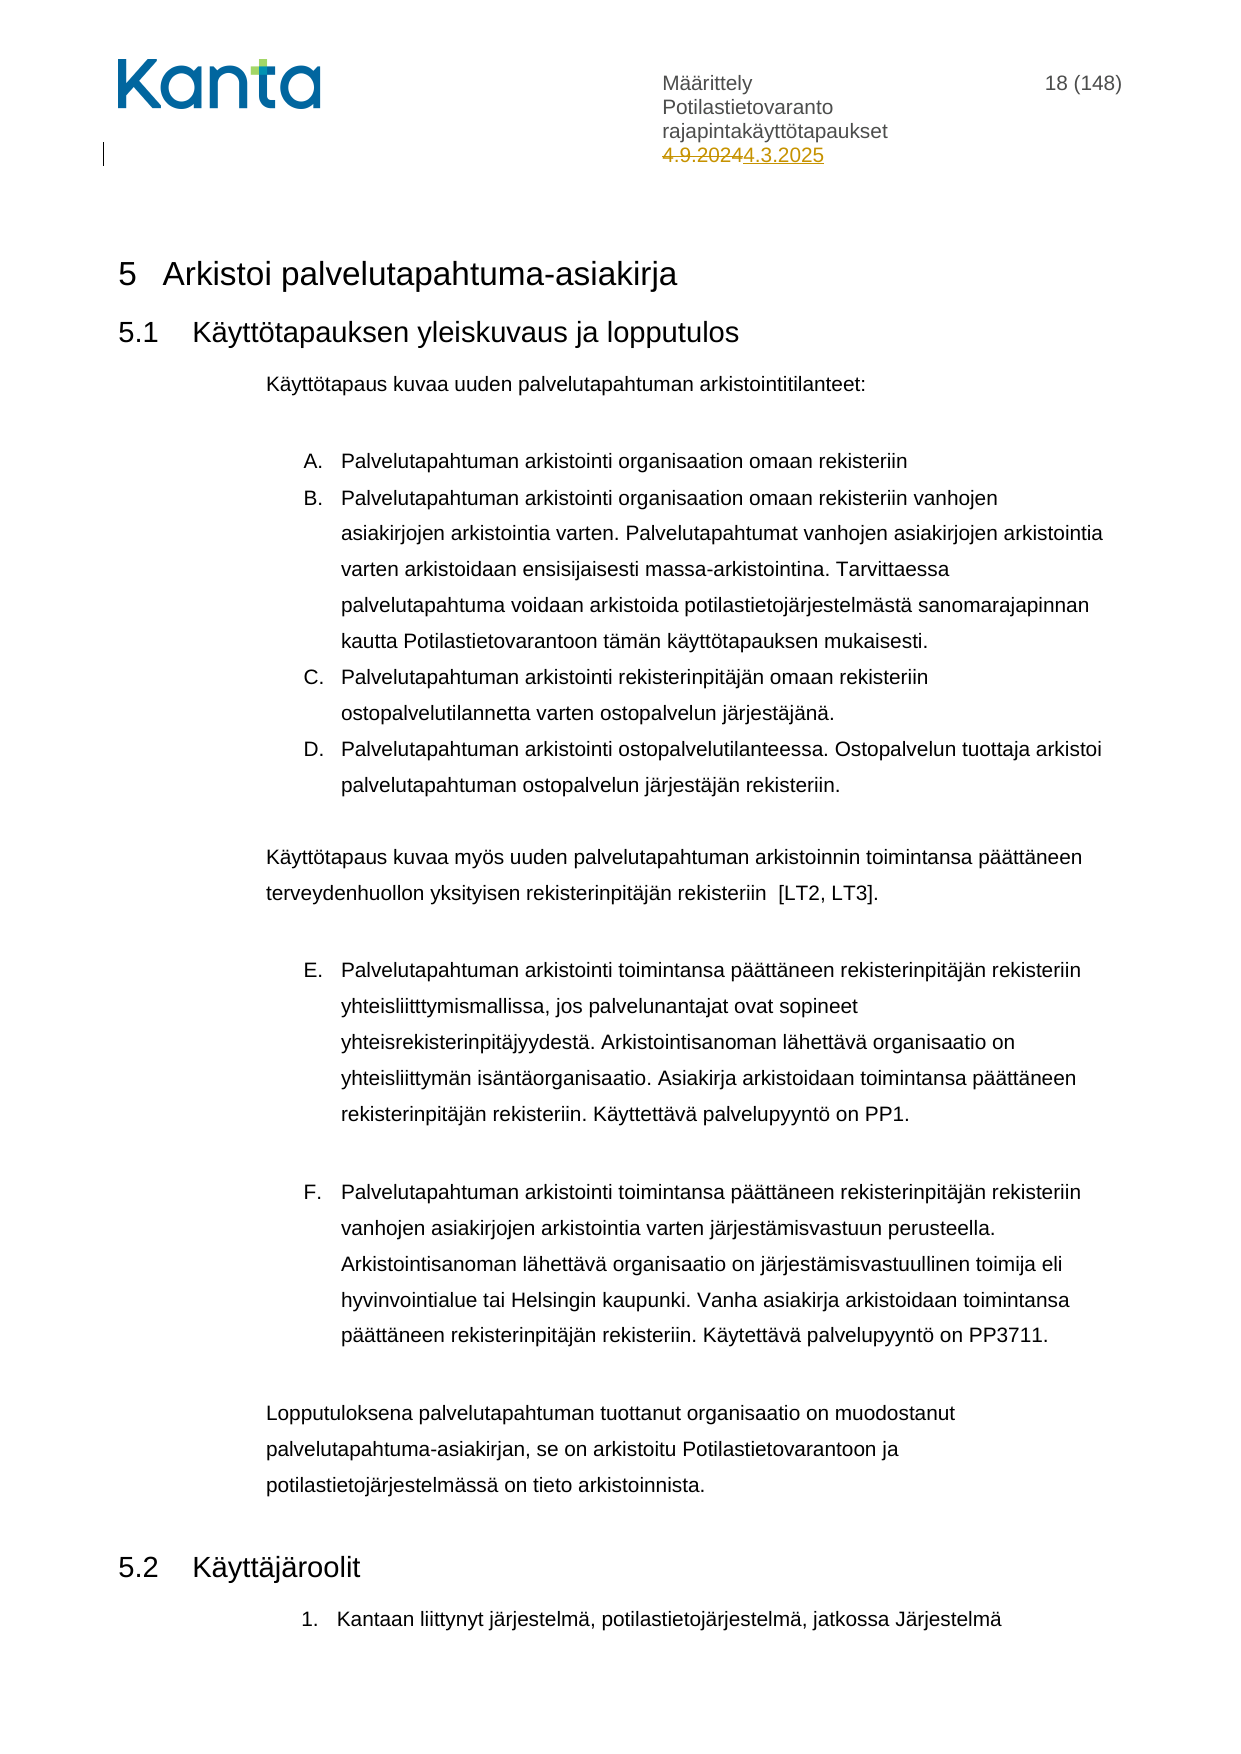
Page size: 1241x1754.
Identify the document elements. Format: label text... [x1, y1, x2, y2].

list Palvelutapahtuman arkistointi toimintansa päättäneen rekisterinpitäjän rekisteriin yhteisliitttymismallissa, jos palvelunantajat ovat sopineet yhteisrekisterinpitäjyydestä. Arkistointisanoman lähettävä organisaatio on yhteisliittymän isäntäorganisaatio. Asiakirja arkistoidaan toimintansa päättäneen rekisterinpitäjän rekisteriin. Käyttettävä palvelupyyntö on PP1. [303, 958, 1107, 1126]
subtitle Käyttäjäroolit [118, 1550, 1107, 1584]
list Palvelutapahtuman arkistointi toimintansa päättäneen rekisterinpitäjän rekisteriin vanhojen asiakirjojen arkistointia varten järjestämisvastuun perusteella. Arkistointisanoman lähettävä organisaatio on järjestämisvastuullinen toimija eli hyvinvointialue tai Helsingin kaupunki. Vanha asiakirja arkistoidaan toimintansa päättäneen rekisterinpitäjän rekisteriin. Käytettävä palvelupyyntö on PP3711. [303, 1179, 1107, 1347]
list Palvelutapahtuman arkistointi rekisterinpitäjän omaan rekisteriin ostopalvelutilannetta varten ostopalvelun järjestäjänä. [303, 665, 1107, 725]
list Palvelutapahtuman arkistointi organisaation omaan rekisteriin [303, 449, 1107, 473]
text Lopputuloksena palvelutapahtuman tuottanut organisaatio on muodostanut palvelutapahtuma-asiakirjan, se on arkistoitu Potilastietovarantoon ja potilastietojärjestelmässä on tieto arkistoinnista. [266, 1401, 1107, 1497]
picture [118, 59, 321, 109]
list Kantaan liittynyt järjestelmä, potilastietojärjestelmä, jatkossa Järjestelmä [301, 1607, 1107, 1631]
text Käyttötapaus kuvaa uuden palvelutapahtuman arkistointitilanteet: [266, 372, 1107, 396]
list Palvelutapahtuman arkistointi ostopalvelutilanteessa. Ostopalvelun tuottaja arkistoi palvelutapahtuman ostopalvelun järjestäjän rekisteriin. [303, 737, 1107, 797]
list Palvelutapahtuman arkistointi organisaation omaan rekisteriin vanhojen asiakirjojen arkistointia varten. Palvelutapahtumat vanhojen asiakirjojen arkistointia varten arkistoidaan ensisijaisesti massa-arkistointina. Tarvittaessa palvelutapahtuma voidaan arkistoida potilastietojärjestelmästä sanomarajapinnan kautta Potilastietovarantoon tämän käyttötapauksen mukaisesti. [303, 485, 1107, 653]
text Käyttötapaus kuvaa myös uuden palvelutapahtuman arkistoinnin toimintansa päättäneen terveydenhuollon yksityisen rekisterinpitäjän rekisteriin [LT2, LT3]. [266, 845, 1107, 904]
subtitle Arkistoi palvelutapahtuma-asiakirja [118, 254, 1107, 292]
subtitle Käyttötapauksen yleiskuvaus ja lopputulos [118, 315, 1107, 349]
